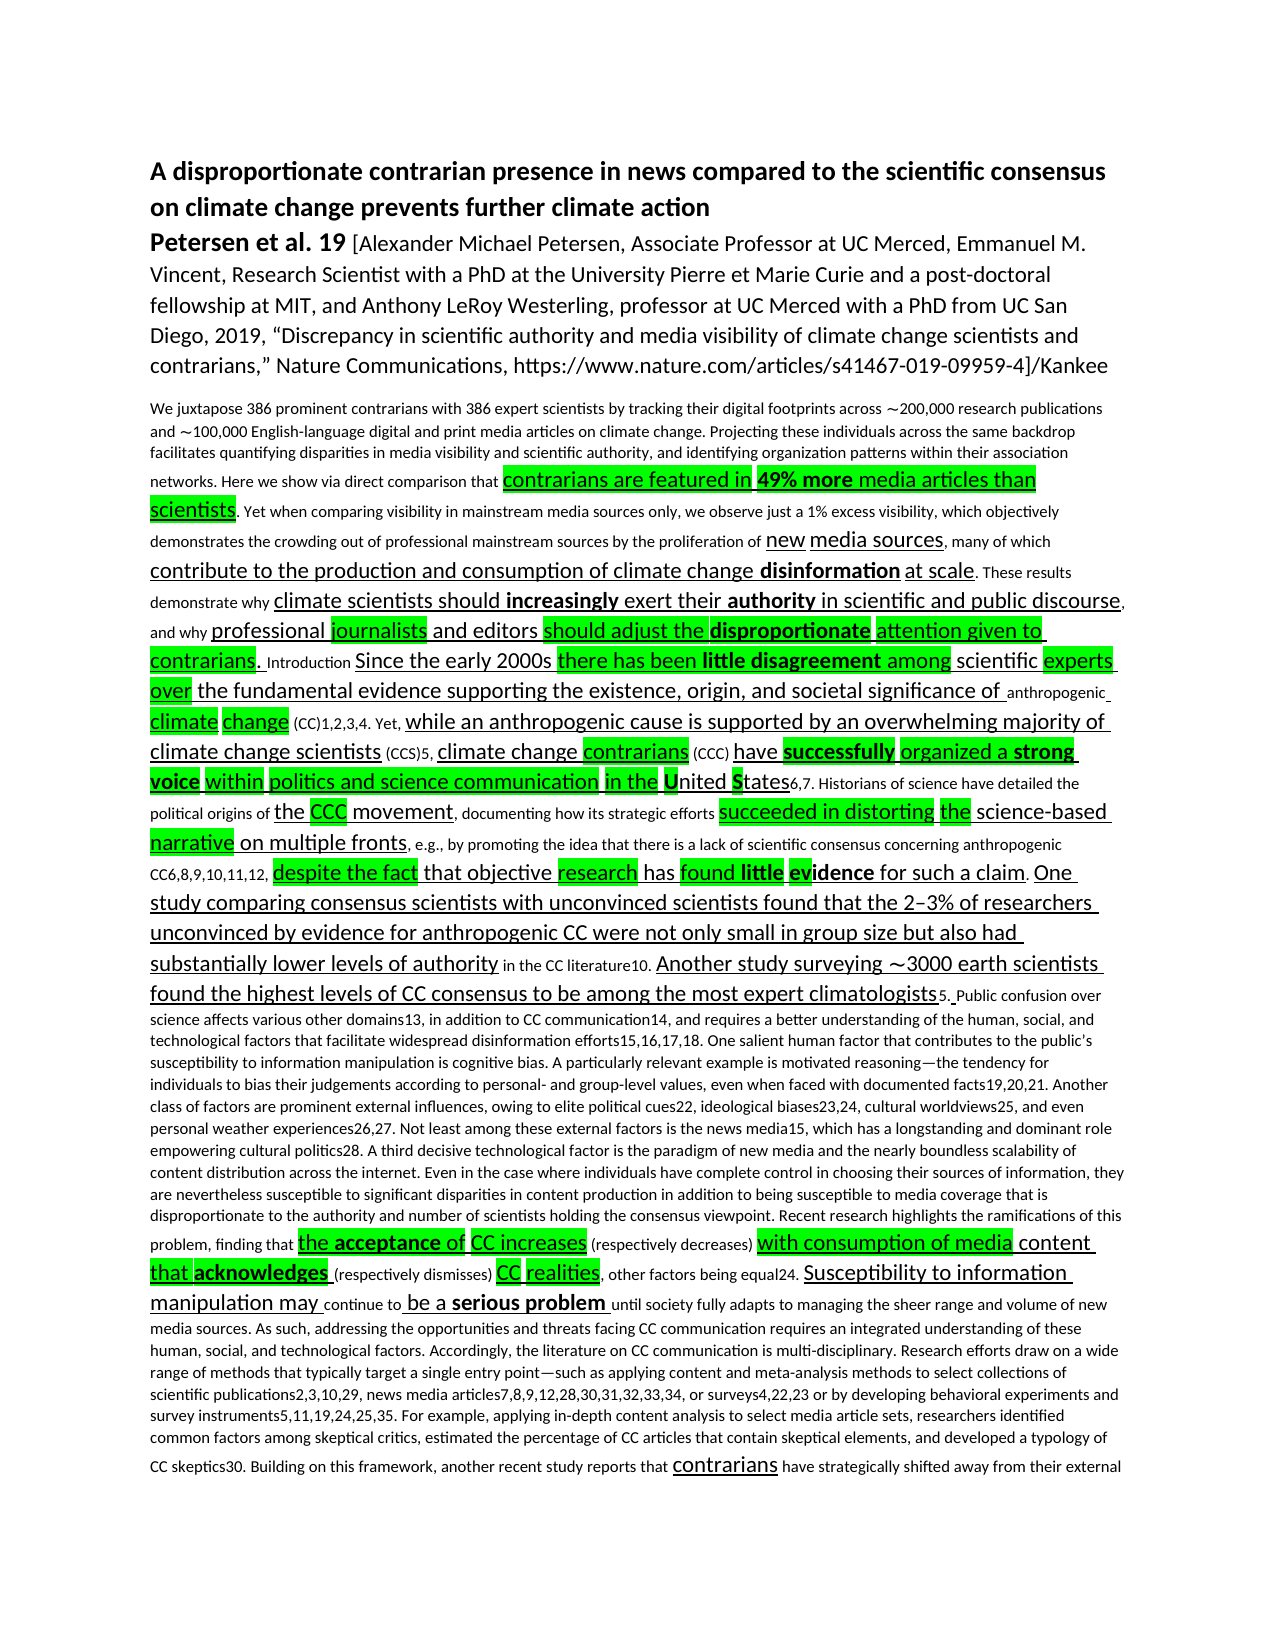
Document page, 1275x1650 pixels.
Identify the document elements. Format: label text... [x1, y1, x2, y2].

text Petersen et al. 19 [Alexander Michael Petersen, Associate Professor at UC Merced, Emmanuel M. Vincent, Research Scientist with a PhD at the University Pierre et Marie Curie and a post-doctoral fellowship at MIT, and Anthony LeRoy Westerling, professor at UC Merced with a PhD from UC San Diego, 2019, “Discrepancy in scientific authority and media visibility of climate change scientists and contrarians,” Nature Communications, https://www.nature.com/articles/s41467-019-09959-4]/Kankee [150, 225, 1125, 379]
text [150, 398, 1125, 1478]
subtitle A disproportionate contrarian presence in news compared to the scientific consensus on climate change prevents further climate action [150, 154, 1125, 223]
